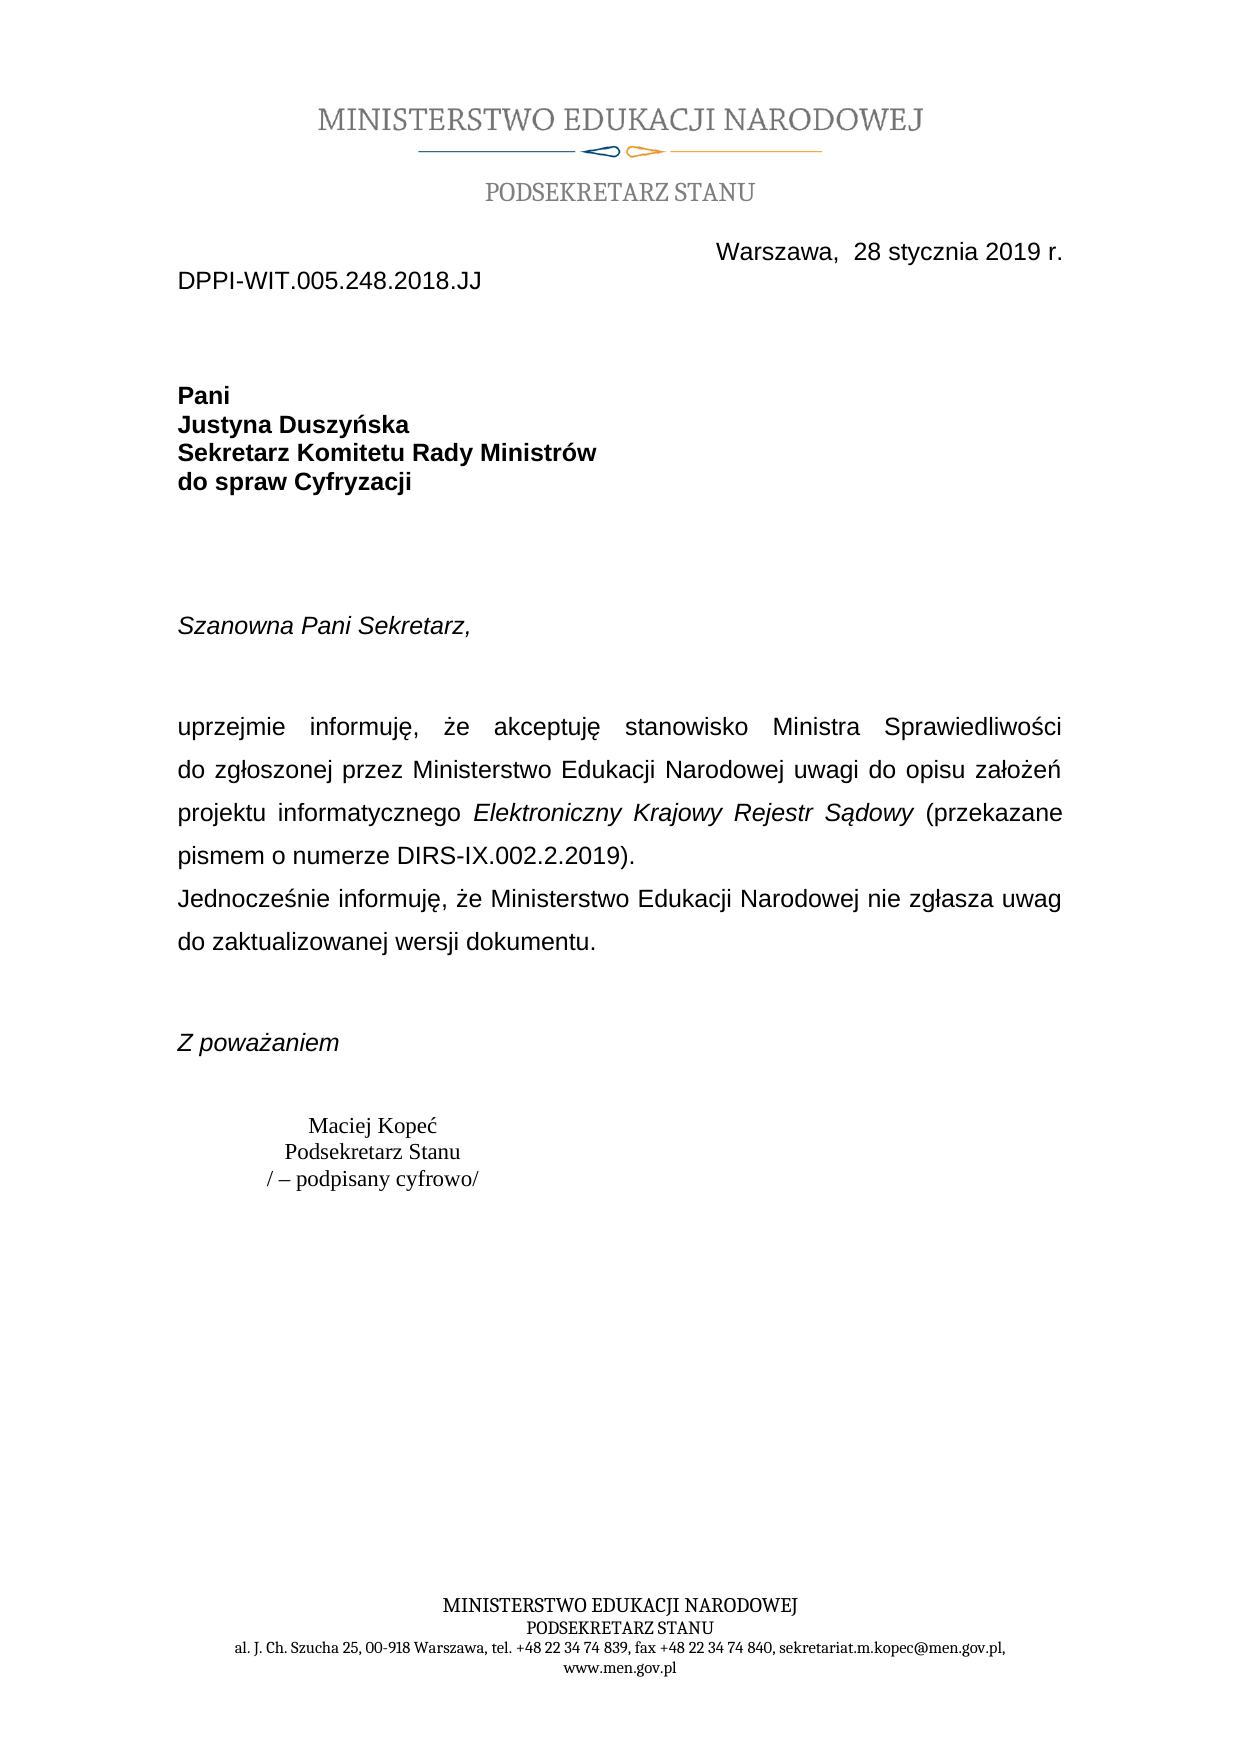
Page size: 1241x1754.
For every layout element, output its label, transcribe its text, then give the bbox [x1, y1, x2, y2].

text Pani [177, 381, 1063, 409]
text Szanowna Pani Sekretarz, [177, 611, 1063, 639]
text Jednocześnie informuję, że Ministerstwo Edukacji Narodowej nie zgłasza uwag do zaktualizowanej wersji dokumentu. [177, 884, 1063, 956]
text Z poważaniem [177, 1028, 1063, 1056]
text uprzejmie informuję, że akceptuję stanowisko Ministra Sprawiedliwości do zgłoszonej przez Ministerstwo Edukacji Narodowej uwagi do opisu założeń projektu informatycznego Elektroniczny Krajowy Rejestr Sądowy (przekazane pismem o numerze DIRS-IX.002.2.2019). [177, 711, 1063, 869]
text Warszawa, 28 stycznia 2019 r. [177, 237, 1063, 266]
picture [178, 100, 1062, 167]
text DPPI-WIT.005.248.2018.JJ [177, 266, 1063, 294]
text Justyna Duszyńska [177, 409, 1063, 438]
text Sekretarz Komitetu Rady Ministrów [177, 438, 1063, 467]
text do spraw Cyfryzacji [177, 467, 1063, 496]
